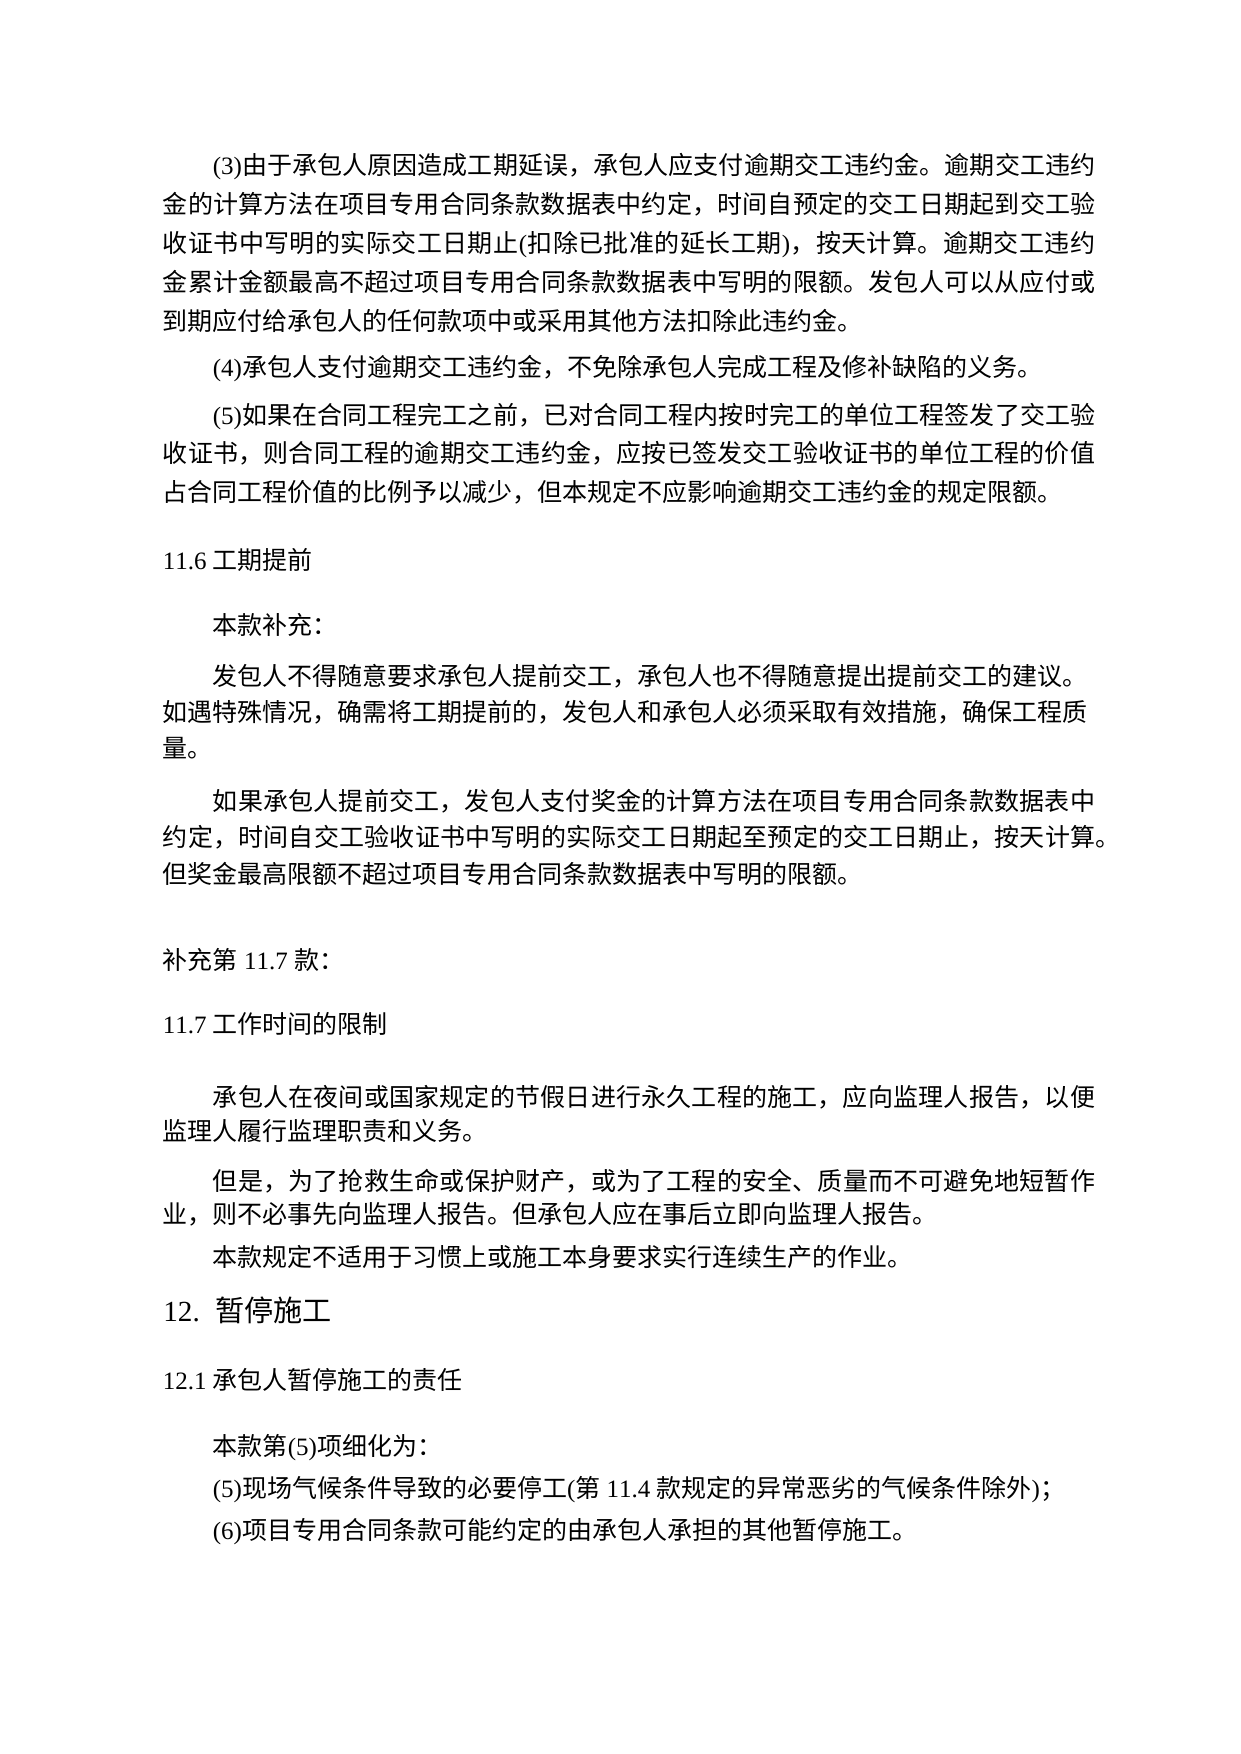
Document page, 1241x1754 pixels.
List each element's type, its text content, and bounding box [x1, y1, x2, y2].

text 本款第(5)项细化为： [213, 1432, 1110, 1462]
text (5)如果在合同工程完工之前，已对合同工程内按时完工的单位工程签发了交工验收证书，则合同工程的逾期交工违约金，应按已签发交工验收证书的单位工程的价值占合同工程价值的比例予以减少，但本规定不应影响逾期交工违约金的规定限额。 [163, 394, 1095, 509]
text (3)由于承包人原因造成工期延误，承包人应支付逾期交工违约金。逾期交工违约金的计算方法在项目专用合同条款数据表中约定，时间自预定的交工日期起到交工验收证书中写明的实际交工日期止(扣除已批准的延长工期)，按天计算。逾期交工违约金累计金额最高不超过项目专用合同条款数据表中写明的限额。发包人可以从应付或到期应付给承包人的任何款项中或采用其他方法扣除此违约金。 [163, 143, 1095, 338]
text 补充第 11.7 款： [163, 945, 1110, 976]
text 如果承包人提前交工，发包人支付奖金的计算方法在项目专用合同条款数据表中约定，时间自交工验收证书中写明的实际交工日期起至预定的交工日期止，按天计算。但奖金最高限额不超过项目专用合同条款数据表中写明的限额。 [163, 782, 1095, 890]
text 11.6 工期提前 [163, 545, 1110, 575]
text 但是，为了抢救生命或保护财产，或为了工程的安全、质量而不可避免地短暂作业，则不必事先向监理人报告。但承包人应在事后立即向监理人报告。 [163, 1163, 1095, 1230]
text 本款规定不适用于习惯上或施工本身要求实行连续生产的作业。 [213, 1243, 1110, 1272]
text (4)承包人支付逾期交工违约金，不免除承包人完成工程及修补缺陷的义务。 [213, 352, 1110, 382]
text 发包人不得随意要求承包人提前交工，承包人也不得随意提出提前交工的建议。如遇特殊情况，确需将工期提前的，发包人和承包人必须采取有效措施，确保工程质量。 [163, 657, 1108, 765]
text 12.1 承包人暂停施工的责任 [163, 1365, 1110, 1395]
text (5)现场气候条件导致的必要停工(第 11.4 款规定的异常恶劣的气候条件除外)； [213, 1473, 1110, 1504]
text (6)项目专用合同条款可能约定的由承包人承担的其他暂停施工。 [213, 1515, 1110, 1545]
text 承包人在夜间或国家规定的节假日进行永久工程的施工，应向监理人报告，以便监理人履行监理职责和义务。 [163, 1080, 1095, 1147]
text 11.7 工作时间的限制 [163, 1010, 1110, 1040]
text 本款补充： [213, 612, 1110, 640]
list 暂停施工 [163, 1293, 1110, 1328]
